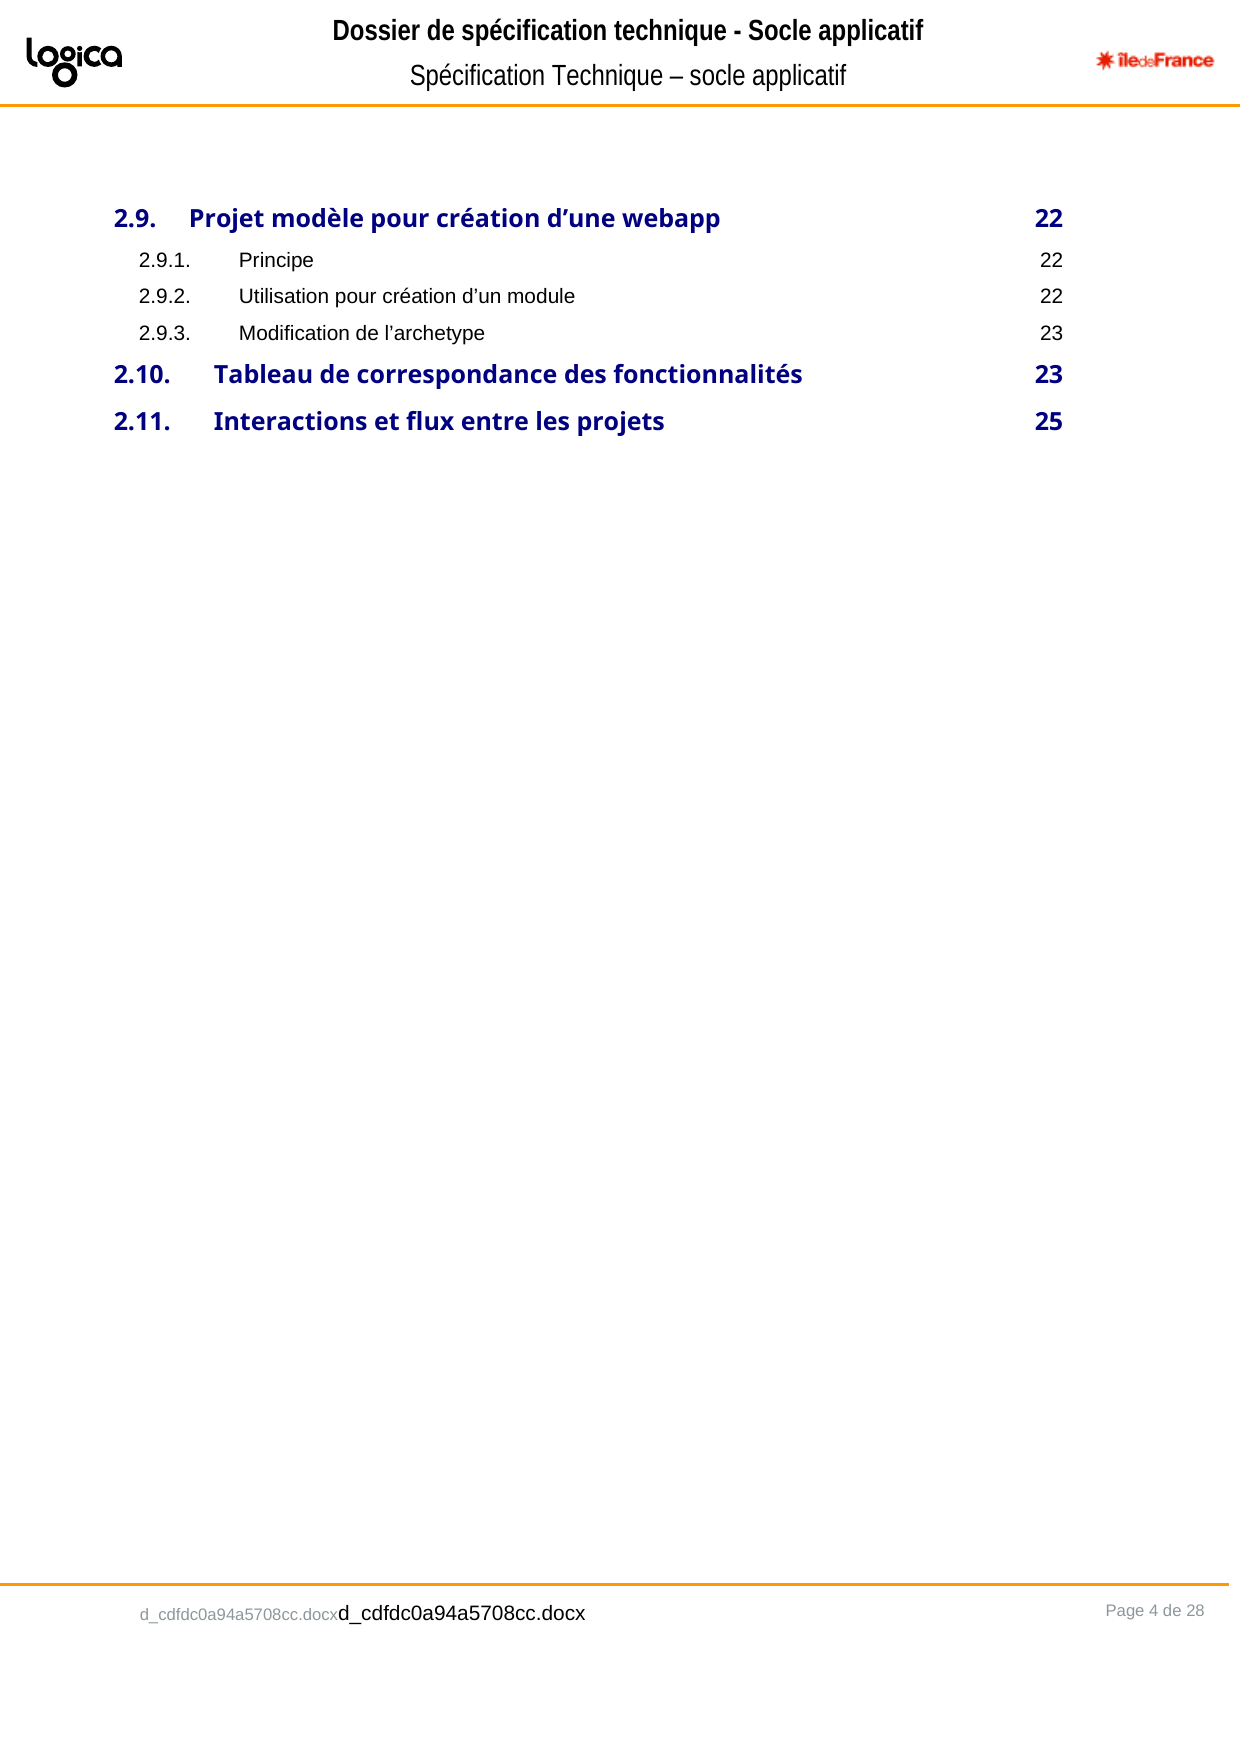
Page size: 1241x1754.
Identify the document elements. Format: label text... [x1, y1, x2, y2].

picture [1087, 40, 1224, 80]
text 2.9. Projet modèle pour création d’une webapp 22 [113, 201, 1063, 235]
text 2.9.1. Principe 22 [139, 248, 1063, 272]
text 2.9.2. Utilisation pour création d’un module 22 [139, 284, 1063, 308]
text 2.9.3. Modification de l’archetype 23 [139, 321, 1063, 344]
text 2.11. Interactions et flux entre les projets 25 [113, 403, 1063, 438]
text 2.10. Tableau de correspondance des fonctionnalités 23 [113, 357, 1063, 391]
